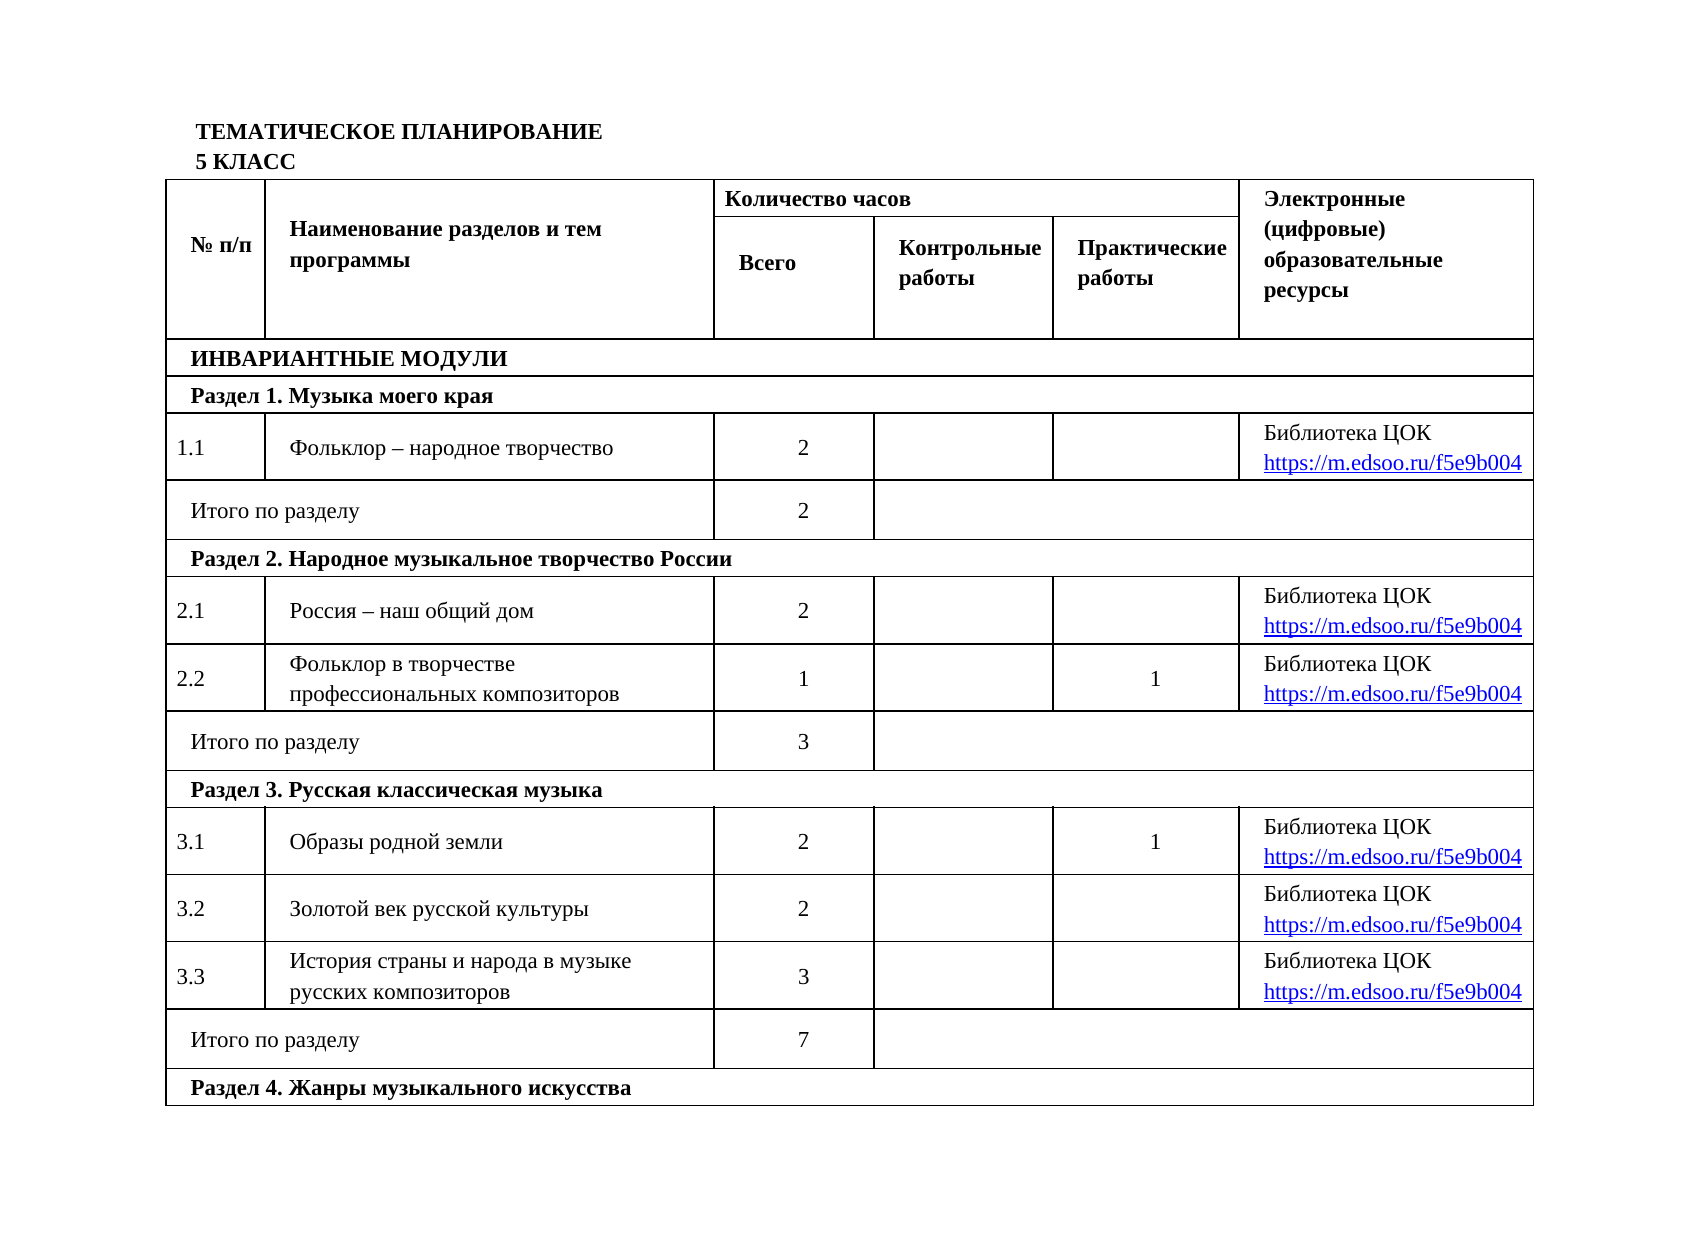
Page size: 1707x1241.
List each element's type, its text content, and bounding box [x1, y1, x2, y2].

table_header № п/п [167, 180, 264, 338]
table_header Наименование разделов и тем программы [266, 180, 713, 338]
table_cell [875, 414, 1052, 479]
table_cell Фольклор в творчестве профессиональных композиторов [266, 645, 713, 710]
table_cell Раздел 3. Русская классическая музыка [167, 771, 1533, 806]
table_cell 3.3 [167, 942, 264, 1008]
table_cell 2 [715, 875, 873, 941]
table_cell Библиотека ЦОК https://m.edsoo.ru/f5e9b004 [1240, 875, 1533, 941]
text 5 КЛАСС [190, 148, 1618, 175]
table_cell Библиотека ЦОК https://m.edsoo.ru/f5e9b004 [1240, 645, 1533, 710]
table_cell [875, 808, 1052, 874]
table_cell Библиотека ЦОК https://m.edsoo.ru/f5e9b004 [1240, 577, 1533, 643]
table_cell 1 [1054, 645, 1238, 710]
table_cell Контрольные работы [875, 217, 1052, 338]
table_cell 2.1 [167, 577, 264, 643]
table_cell 3 [715, 712, 873, 769]
table_cell [875, 645, 1052, 710]
table_cell Итого по разделу [167, 481, 713, 539]
table_cell Итого по разделу [167, 712, 713, 769]
table_cell Библиотека ЦОК https://m.edsoo.ru/f5e9b004 [1240, 808, 1533, 874]
table_cell 3.1 [167, 808, 264, 874]
table_cell 2 [715, 414, 873, 479]
table_cell 2 [715, 808, 873, 874]
table_cell Образы родной земли [266, 808, 713, 874]
table_cell [875, 942, 1052, 1008]
table_cell История страны и народа в музыке русских композиторов [266, 942, 713, 1008]
table_cell 1.1 [167, 414, 264, 479]
table_cell Практические работы [1054, 217, 1238, 338]
table_cell Итого по разделу [167, 1010, 713, 1067]
table_cell Всего [715, 217, 873, 338]
table_header Количество часов [715, 180, 1238, 216]
table_cell 3 [715, 942, 873, 1008]
table_cell 2 [715, 577, 873, 643]
table_cell 1 [715, 645, 873, 710]
table_cell [875, 1010, 1533, 1067]
table_cell [875, 875, 1052, 941]
text ТЕМАТИЧЕСКОЕ ПЛАНИРОВАНИЕ [190, 118, 1618, 144]
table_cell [1240, 942, 1533, 1008]
table_cell [875, 481, 1533, 539]
table_cell [1054, 875, 1238, 941]
table_cell Раздел 4. Жанры музыкального искусства [167, 1069, 1533, 1104]
table_header Электронные (цифровые) образовательные ресурсы [1240, 180, 1533, 338]
table_cell Раздел 2. Народное музыкальное творчество России [167, 540, 1533, 576]
table_cell 1 [1054, 808, 1238, 874]
table_cell 2.2 [167, 645, 264, 710]
table_cell [875, 712, 1533, 769]
table_cell Фольклор – народное творчество [266, 414, 713, 479]
table_cell Россия – наш общий дом [266, 577, 713, 643]
table_cell [875, 577, 1052, 643]
table_cell 2 [715, 481, 873, 539]
table_cell Библиотека ЦОК https://m.edsoo.ru/f5e9b004 [1240, 414, 1533, 479]
table_cell [1054, 414, 1238, 479]
table_cell 3.2 [167, 875, 264, 941]
table_cell [1054, 942, 1238, 1008]
table_cell Золотой век русской культуры [266, 875, 713, 941]
table_cell [1054, 577, 1238, 643]
table_cell Раздел 1. Музыка моего края [167, 377, 1533, 412]
table_cell ИНВАРИАНТНЫЕ МОДУЛИ [167, 340, 1533, 375]
table_cell 7 [715, 1010, 873, 1067]
